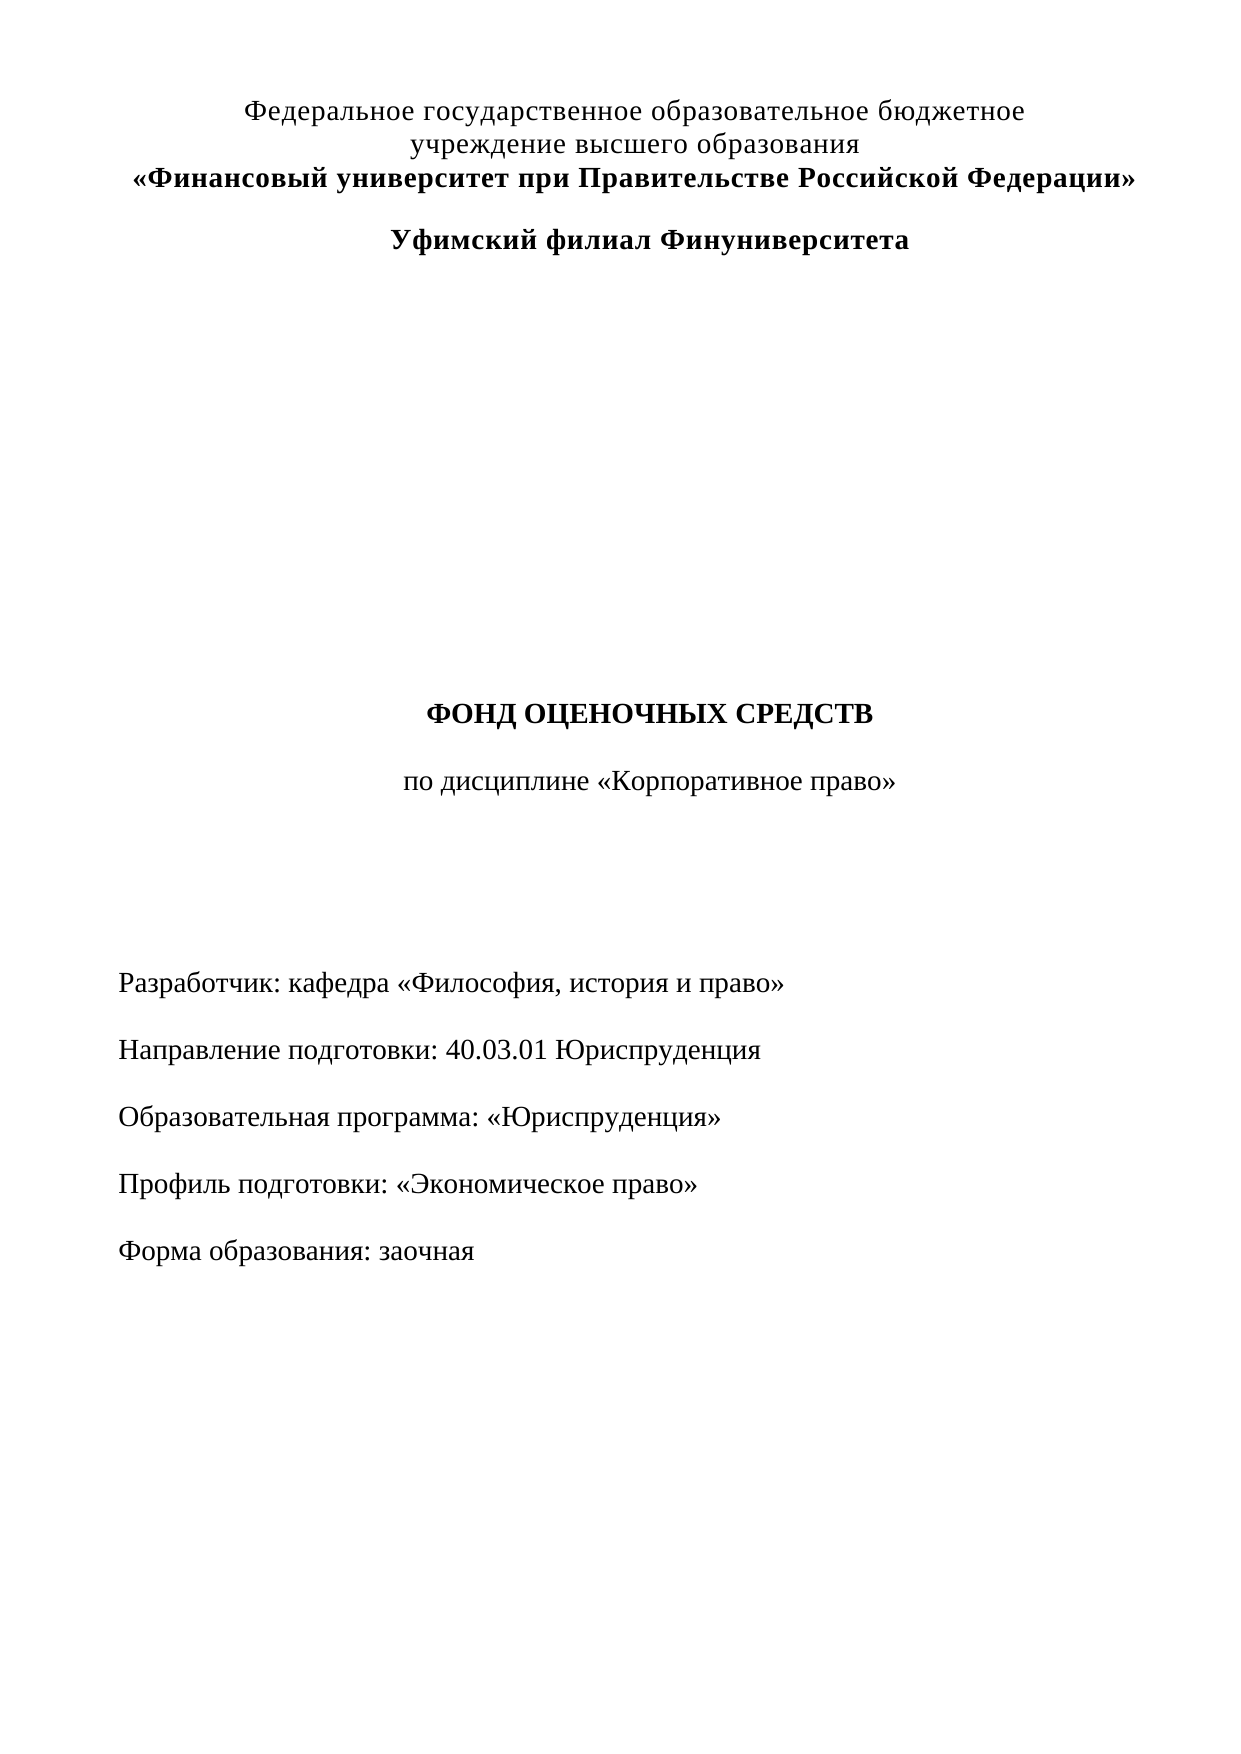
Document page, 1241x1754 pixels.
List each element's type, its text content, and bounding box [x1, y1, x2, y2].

text Разработчик: кафедра «Философия, история и право» [118, 965, 1181, 998]
text «Финансовый университет при Правительстве Российской Федерации» [88, 160, 1181, 193]
text Профиль подготовки: «Экономическое право» [118, 1166, 1181, 1199]
text Направление подготовки: 40.03.01 Юриспруденция [118, 1032, 1181, 1065]
text ФОНД ОЦЕНОЧНЫХ СРЕДСТВ [118, 696, 1181, 730]
text учреждение высшего образования [88, 126, 1181, 160]
text Образовательная программа: «Юриспруденция» [118, 1099, 1181, 1132]
text Уфимский филиал Финуниверситета [118, 222, 1181, 256]
text по дисциплине «Корпоративное право» [118, 763, 1181, 797]
text Федеральное государственное образовательное бюджетное [88, 93, 1181, 126]
text Форма образования: заочная [118, 1233, 1181, 1267]
